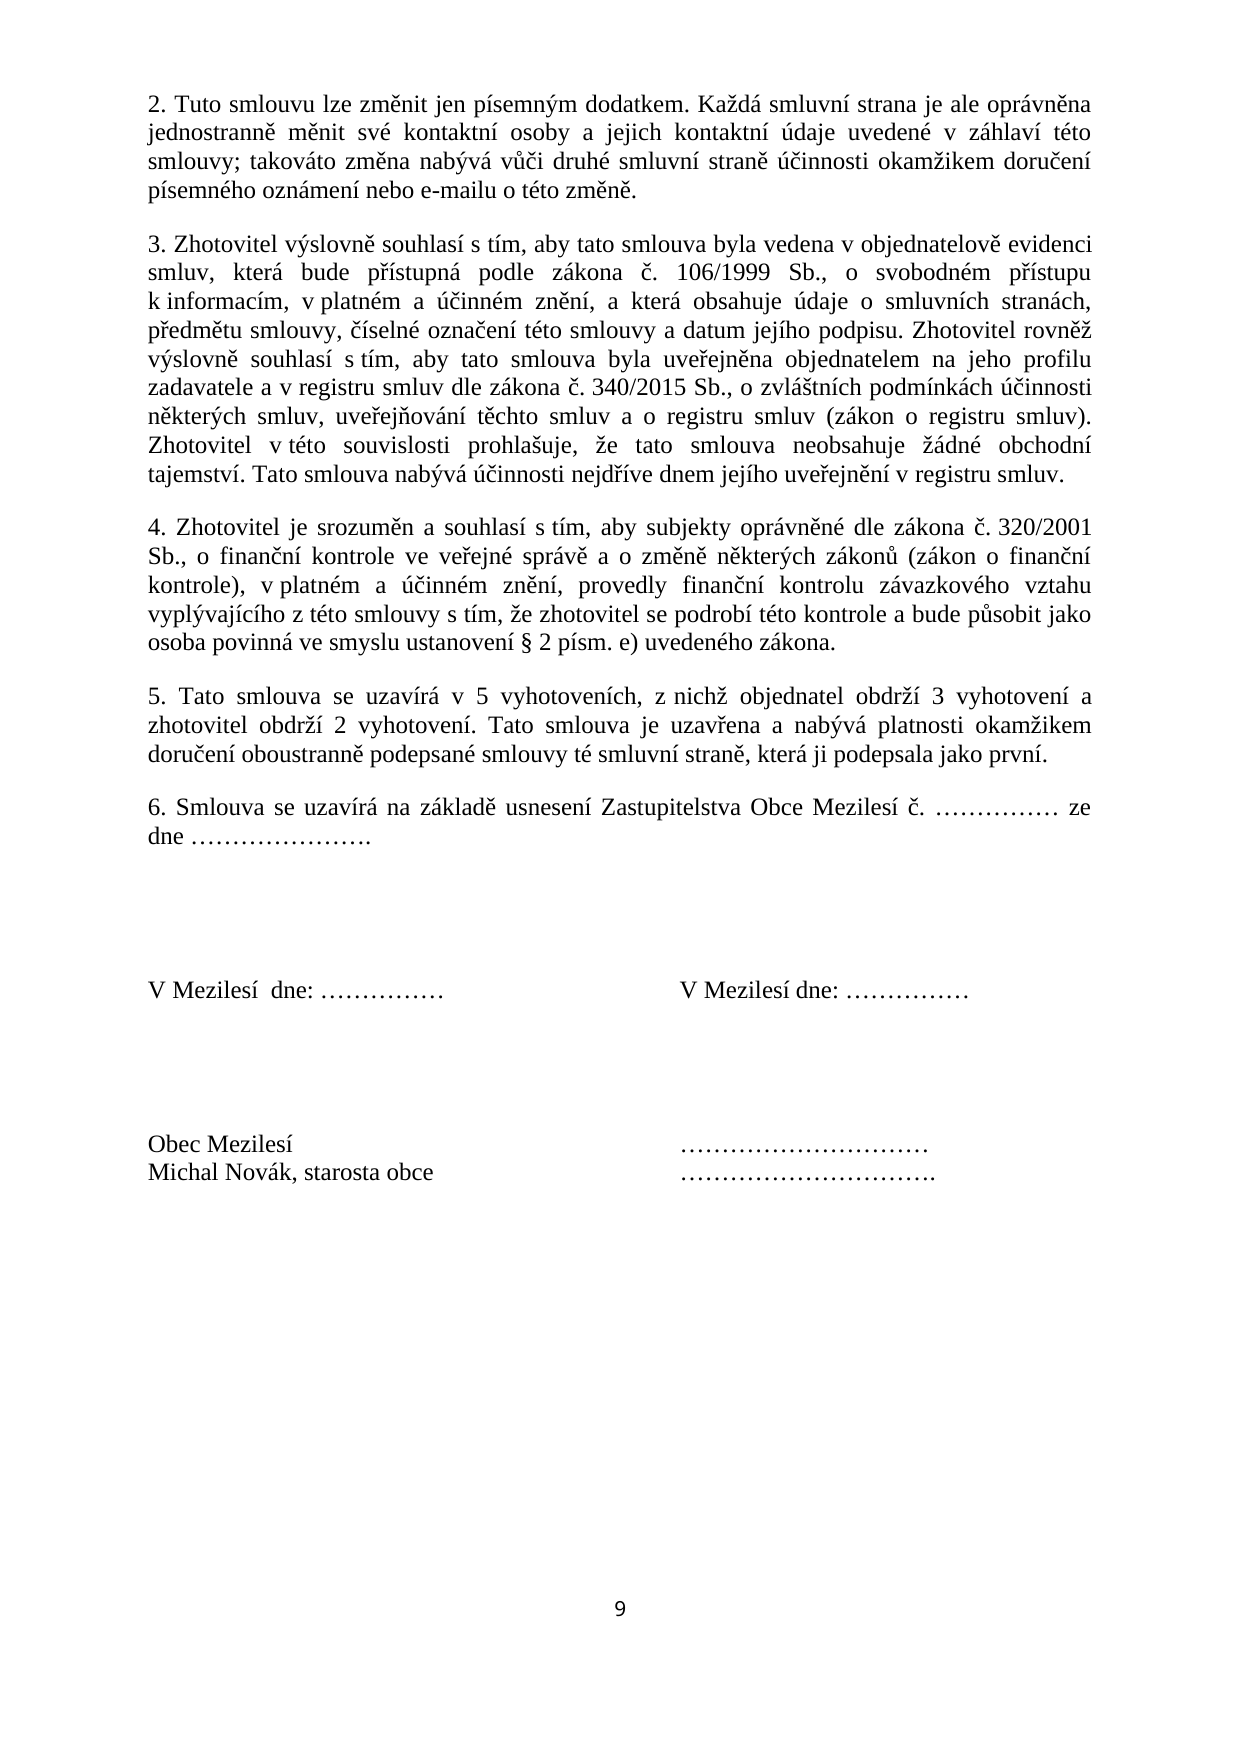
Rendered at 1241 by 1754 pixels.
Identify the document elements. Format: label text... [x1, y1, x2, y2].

text 2. Tuto smlouvu lze změnit jen písemným dodatkem. Každá smluvní strana je ale oprávněna jednostranně měnit své kontaktní osoby a jejich kontaktní údaje uvedené v záhlaví této smlouvy; takováto změna nabývá vůči druhé smluvní straně účinnosti okamžikem doručení písemného oznámení nebo e-mailu o této změně. [148, 89, 1092, 204]
text 4. Zhotovitel je srozuměn a souhlasí s tím, aby subjekty oprávněné dle zákona č. 320/2001 Sb., o finanční kontrole ve veřejné správě a o změně některých zákonů (zákon o finanční kontrole), v platném a účinném znění, provedly finanční kontrolu závazkového vztahu vyplývajícího z této smlouvy s tím, že zhotovitel se podrobí této kontrole a bude působit jako osoba povinná ve smyslu ustanovení § 2 písm. e) uvedeného zákona. [148, 512, 1092, 656]
text 5. Tato smlouva se uzavírá v 5 vyhotoveních, z nichž objednatel obdrží 3 vyhotovení a zhotovitel obdrží 2 vyhotovení. Tato smlouva je uzavřena a nabývá platnosti okamžikem doručení oboustranně podepsané smlouvy té smluvní straně, která ji podepsala jako první. [148, 681, 1092, 767]
text 3. Zhotovitel výslovně souhlasí s tím, aby tato smlouva byla vedena v objednatelově evidenci smluv, která bude přístupná podle zákona č. 106/1999 Sb., o svobodném přístupu k informacím, v platném a účinném znění, a která obsahuje údaje o smluvních stranách, předmětu smlouvy, číselné označení této smlouvy a datum jejího podpisu. Zhotovitel rovněž výslovně souhlasí s tím, aby tato smlouva byla uveřejněna objednatelem na jeho profilu zadavatele a v registru smluv dle zákona č. 340/2015 Sb., o zvláštních podmínkách účinnosti některých smluv, uveřejňování těchto smluv a o registru smluv (zákon o registru smluv). Zhotovitel v této souvislosti prohlašuje, že tato smlouva neobsahuje žádné obchodní tajemství. Tato smlouva nabývá účinnosti nejdříve dnem jejího uveřejnění v registru smluv. [148, 229, 1092, 487]
text Michal Novák, starosta obce …………………………. [148, 1157, 1092, 1186]
text 6. Smlouva se uzavírá na základě usnesení Zastupitelstva Obce Mezilesí č. …………… ze dne …………………. [148, 792, 1092, 850]
text Obec Mezilesí ………………………… [148, 1129, 1092, 1157]
text V Mezilesí dne: …………… V Mezilesí dne: …………… [148, 975, 1092, 1004]
